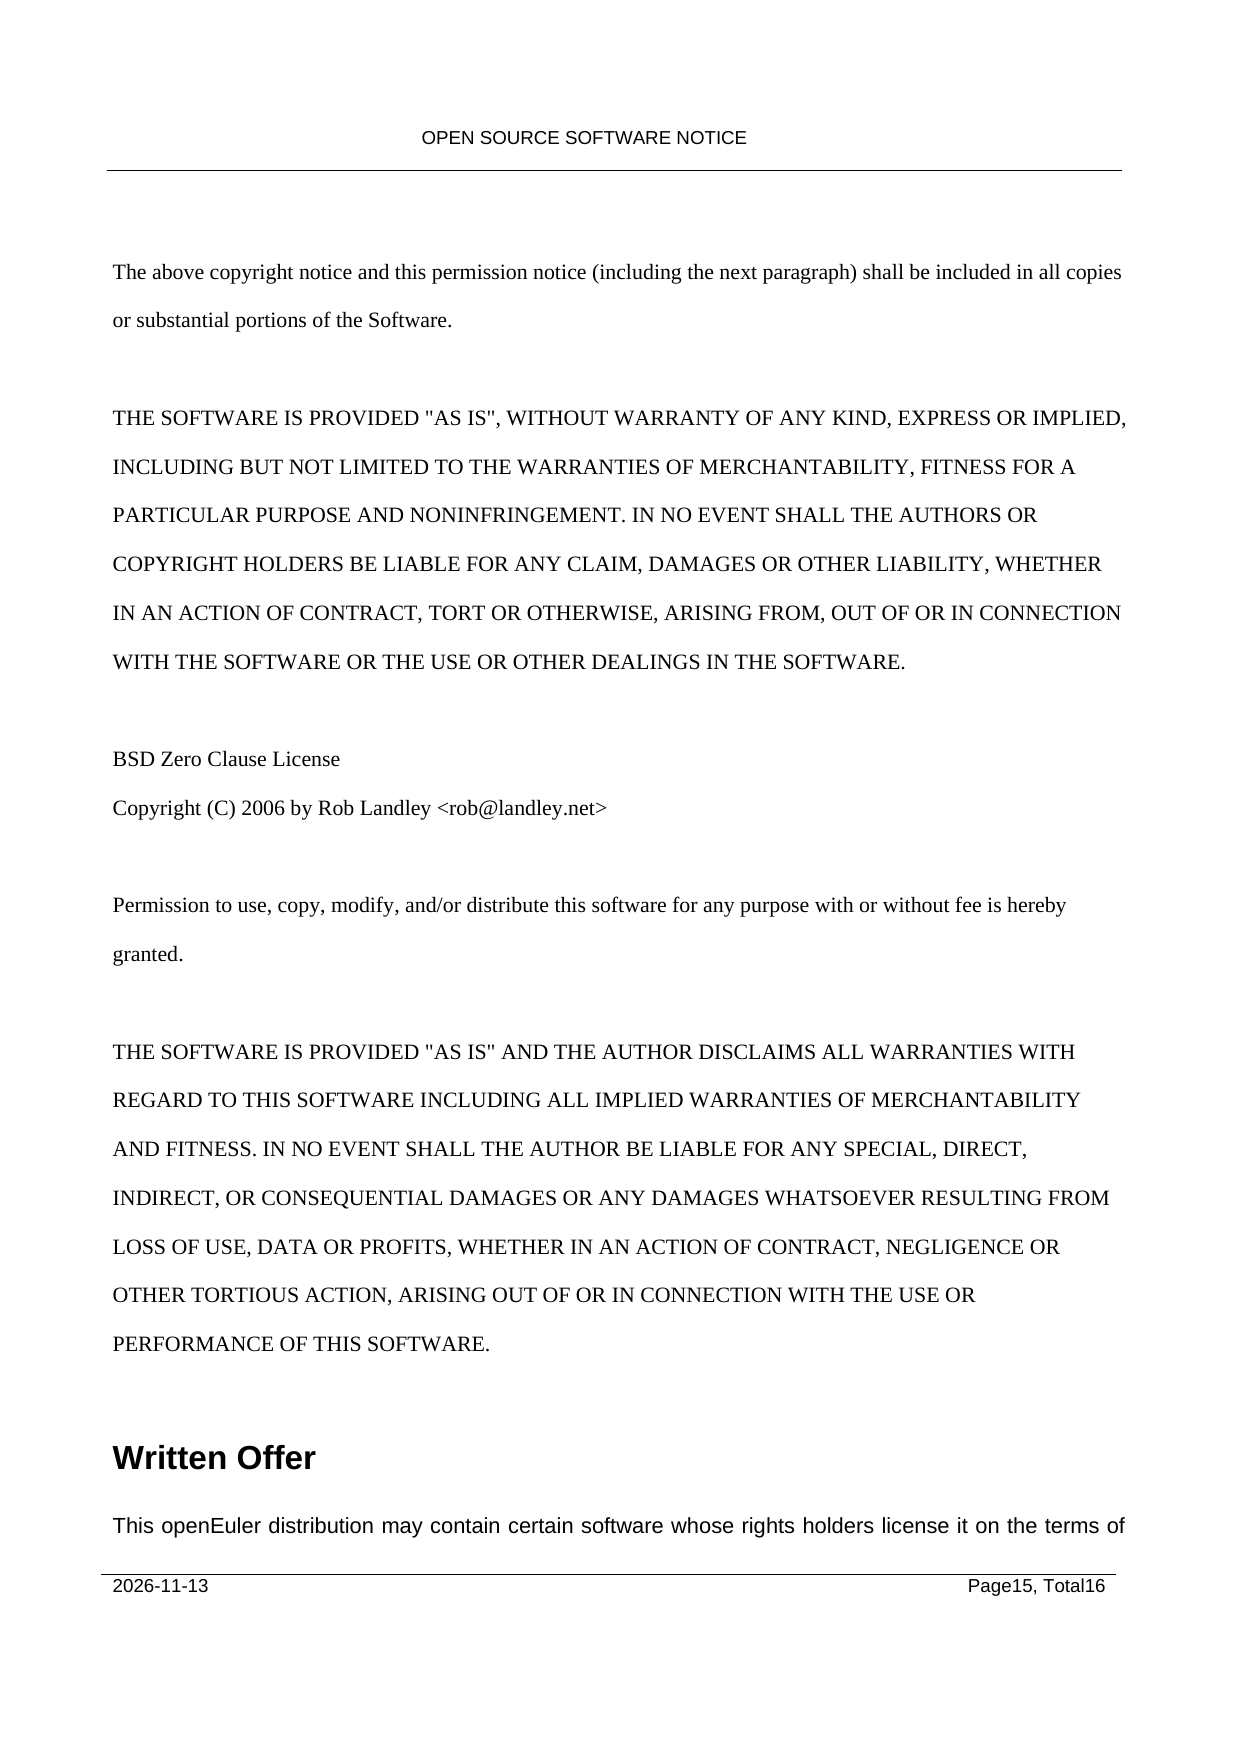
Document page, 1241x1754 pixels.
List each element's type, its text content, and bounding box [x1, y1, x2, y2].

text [112, 1509, 1128, 1542]
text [112, 206, 1128, 1409]
text Written Offer [112, 1425, 1128, 1490]
